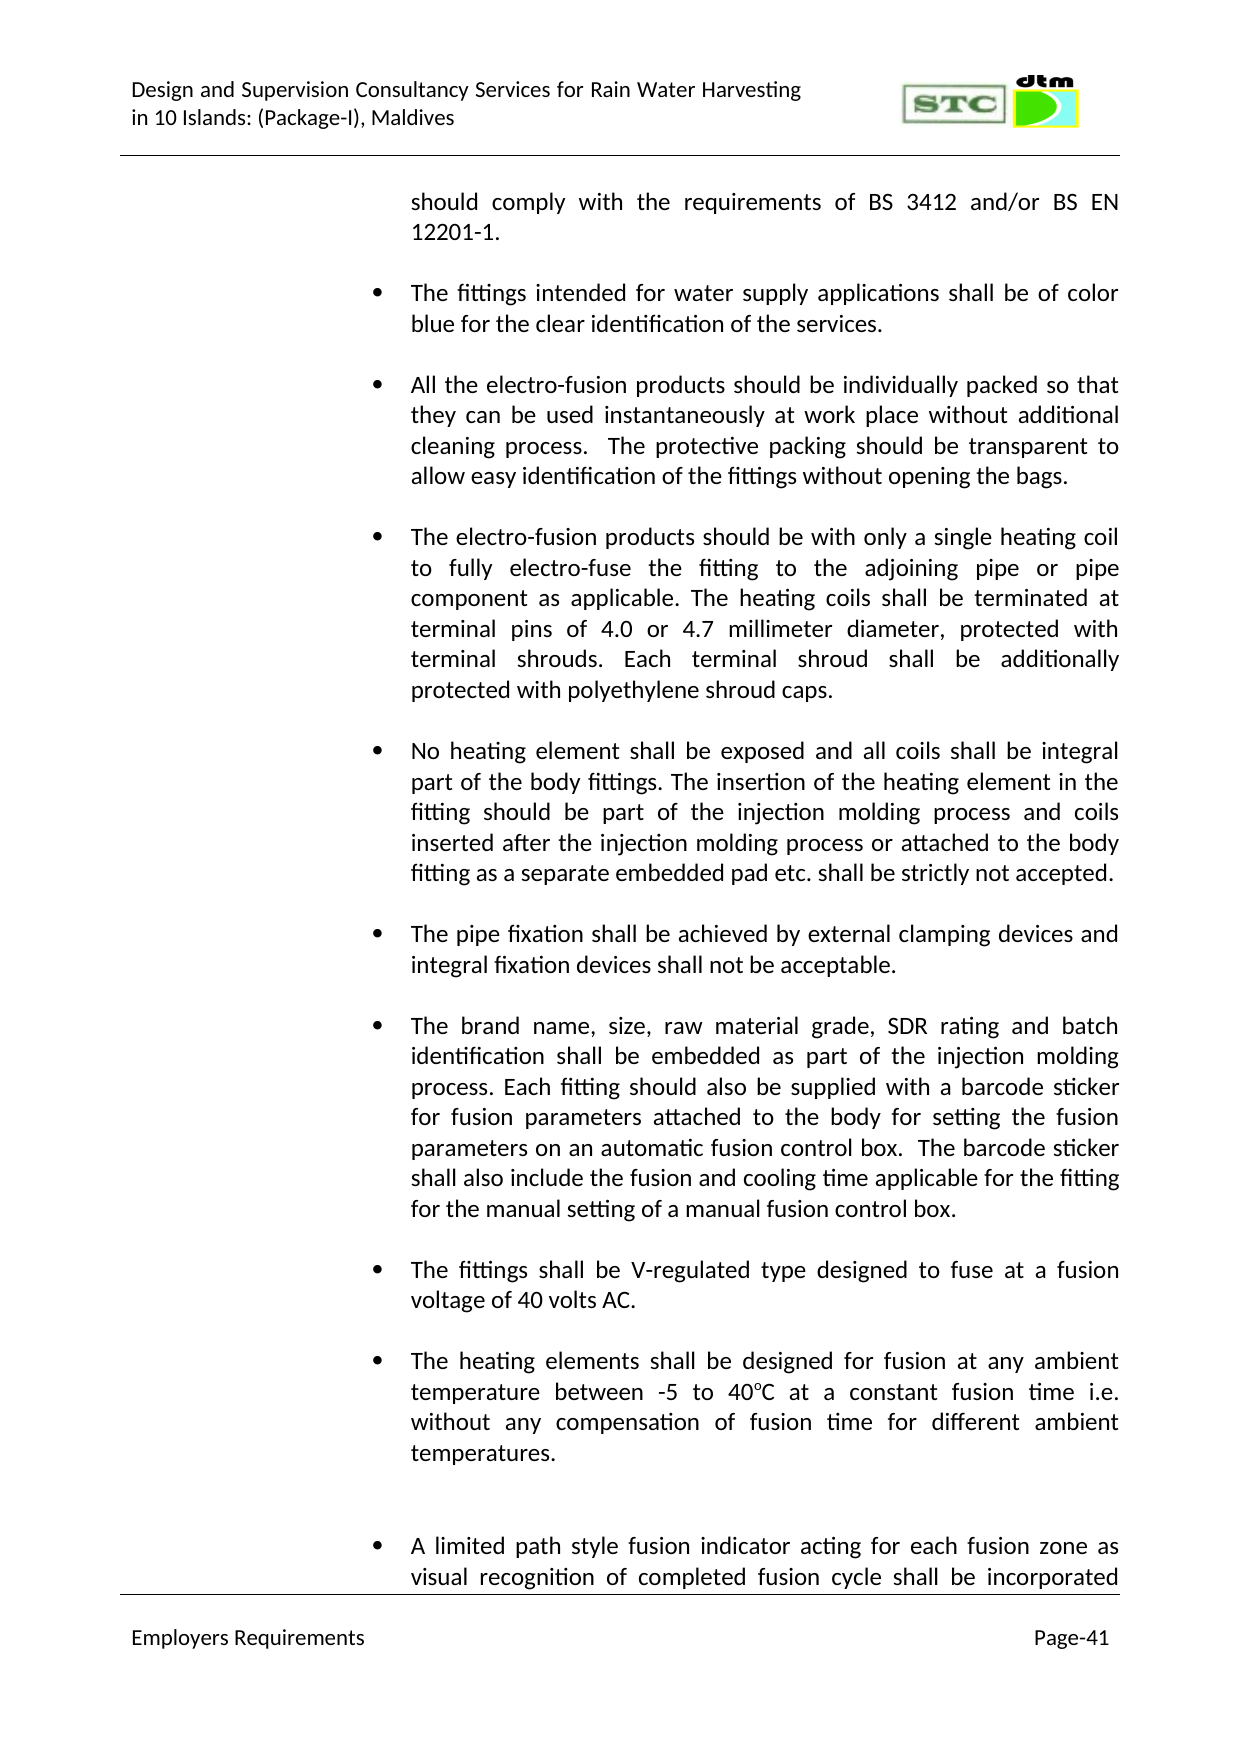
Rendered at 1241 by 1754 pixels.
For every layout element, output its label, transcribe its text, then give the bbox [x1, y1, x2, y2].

list The fittings shall be V-regulated type designed to fuse at a fusion voltage of 40 volts AC. [373, 1254, 1120, 1315]
picture [899, 75, 1079, 129]
list All the electro-fusion products should be individually packed so that they can be used instantaneously at work place without additional cleaning process. The protective packing should be transparent to allow easy identification of the fittings without opening the bags. [373, 369, 1120, 491]
list No heating element shall be exposed and all coils shall be integral part of the body fittings. The insertion of the heating element in the fitting should be part of the injection molding process and coils inserted after the injection molding process or attached to the body fitting as a separate embedded pad etc. shall be strictly not accepted. [373, 735, 1120, 888]
list The brand name, size, raw material grade, SDR rating and batch identification shall be embedded as part of the injection molding process. Each fitting should also be supplied with a barcode sticker for fusion parameters attached to the body for setting the fusion parameters on an automatic fusion control box. The barcode sticker shall also include the fusion and cooling time applicable for the fitting for the manual setting of a manual fusion control box. [373, 1010, 1120, 1223]
list The pipe fixation shall be achieved by external clamping devices and integral fixation devices shall not be acceptable. [373, 918, 1120, 979]
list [373, 186, 1120, 247]
list The electro-fusion products should be with only a single heating coil to fully electro-fuse the fitting to the adjoining pipe or pipe component as applicable. The heating coils shall be terminated at terminal pins of 4.0 or 4.7 millimeter diameter, protected with terminal shrouds. Each terminal shroud shall be additionally protected with polyethylene shroud caps. [373, 521, 1120, 704]
list The fittings intended for water supply applications shall be of color blue for the clear identification of the services. [373, 277, 1120, 338]
list The heating elements shall be designed for fusion at any ambient temperature between -5 to 40oC at a constant fusion time i.e. without any compensation of fusion time for different ambient temperatures. [373, 1346, 1120, 1468]
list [373, 1530, 1120, 1591]
